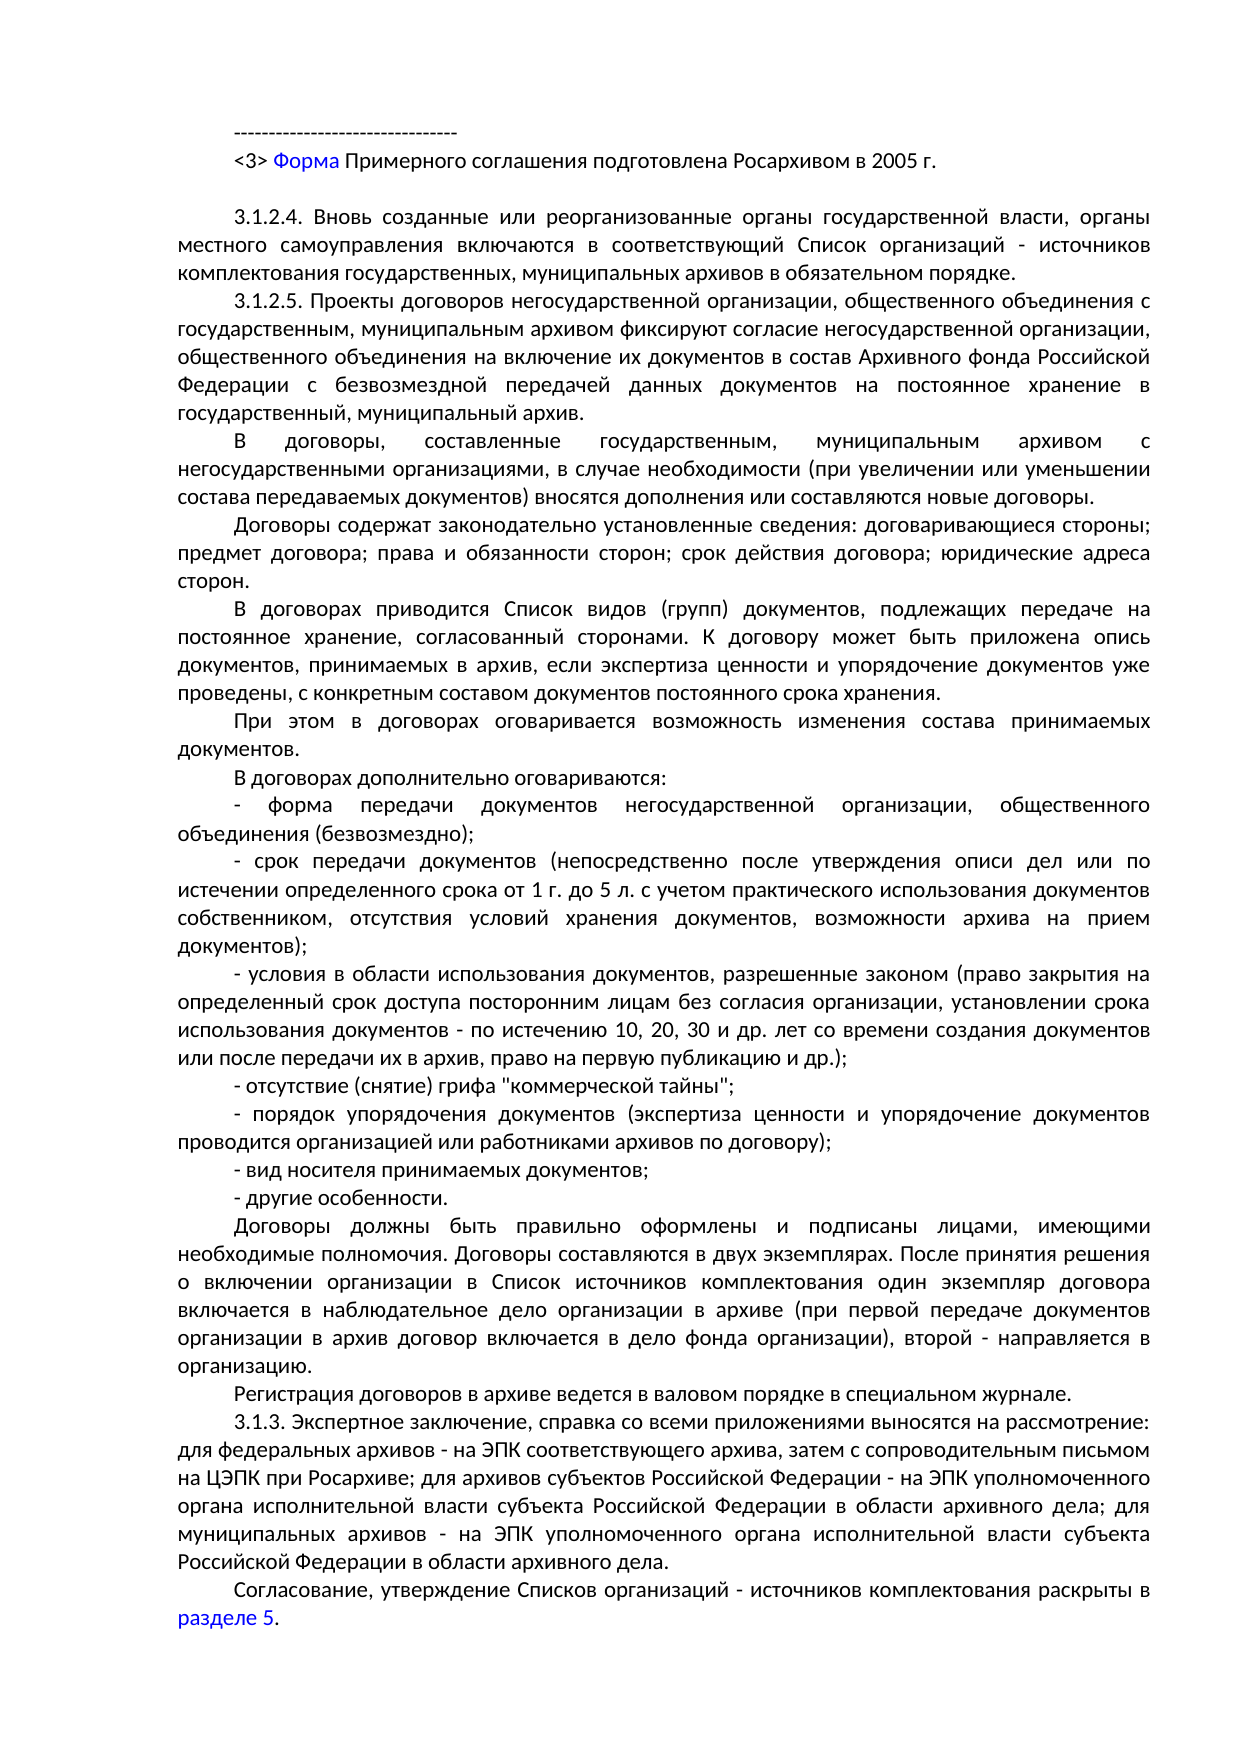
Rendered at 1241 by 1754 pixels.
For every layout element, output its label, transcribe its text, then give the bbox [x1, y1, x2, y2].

text В договоры, составленные государственным, муниципальным архивом с негосударственными организациями, в случае необходимости (при увеличении или уменьшении состава передаваемых документов) вносятся дополнения или составляются новые договоры. [177, 426, 1152, 510]
text При этом в договорах оговаривается возможность изменения состава принимаемых документов. [177, 707, 1152, 763]
text 3.1.2.4. Вновь созданные или реорганизованные органы государственной власти, органы местного самоуправления включаются в соответствующий Список организаций - источников комплектования государственных, муниципальных архивов в обязательном порядке. [177, 202, 1152, 286]
text - порядок упорядочения документов (экспертиза ценности и упорядочение документов проводится организацией или работниками архивов по договору); [177, 1099, 1152, 1155]
text - условия в области использования документов, разрешенные законом (право закрытия на определенный срок доступа посторонним лицам без согласия организации, установлении срока использования документов - по истечению 10, 20, 30 и др. лет со времени создания документов или после передачи их в архив, право на первую публикацию и др.); [177, 959, 1152, 1071]
text - срок передачи документов (непосредственно после утверждения описи дел или по истечении определенного срока от 1 г. до 5 л. с учетом практического использования документов собственником, отсутствия условий хранения документов, возможности архива на прием документов); [177, 847, 1152, 959]
text Регистрация договоров в архиве ведется в валовом порядке в специальном журнале. [177, 1379, 1152, 1407]
text <3> Форма Примерного соглашения подготовлена Росархивом в 2005 г. [177, 146, 1152, 174]
text В договорах приводится Список видов (групп) документов, подлежащих передаче на постоянное хранение, согласованный сторонами. К договору может быть приложена опись документов, принимаемых в архив, если экспертиза ценности и упорядочение документов уже проведены, с конкретным составом документов постоянного срока хранения. [177, 594, 1152, 707]
text - форма передачи документов негосударственной организации, общественного объединения (безвозмездно); [177, 791, 1152, 847]
text Договоры содержат законодательно установленные сведения: договаривающиеся стороны; предмет договора; права и обязанности сторон; срок действия договора; юридические адреса сторон. [177, 510, 1152, 594]
text - вид носителя принимаемых документов; [177, 1155, 1152, 1183]
text В договорах дополнительно оговариваются: [177, 763, 1152, 791]
text -------------------------------- [177, 118, 1152, 146]
text 3.1.2.5. Проекты договоров негосударственной организации, общественного объединения с государственным, муниципальным архивом фиксируют согласие негосударственной организации, общественного объединения на включение их документов в состав Архивного фонда Российской Федерации с безвозмездной передачей данных документов на постоянное хранение в государственный, муниципальный архив. [177, 286, 1152, 426]
text Договоры должны быть правильно оформлены и подписаны лицами, имеющими необходимые полномочия. Договоры составляются в двух экземплярах. После принятия решения о включении организации в Список источников комплектования один экземпляр договора включается в наблюдательное дело организации в архиве (при первой передаче документов организации в архив договор включается в дело фонда организации), второй - направляется в организацию. [177, 1211, 1152, 1379]
text Согласование, утверждение Списков организаций - источников комплектования раскрыты в разделе 5. [177, 1575, 1152, 1631]
text 3.1.3. Экспертное заключение, справка со всеми приложениями выносятся на рассмотрение: для федеральных архивов - на ЭПК соответствующего архива, затем с сопроводительным письмом на ЦЭПК при Росархиве; для архивов субъектов Российской Федерации - на ЭПК уполномоченного органа исполнительной власти субъекта Российской Федерации в области архивного дела; для муниципальных архивов - на ЭПК уполномоченного органа исполнительной власти субъекта Российской Федерации в области архивного дела. [177, 1407, 1152, 1575]
text - другие особенности. [177, 1183, 1152, 1211]
text - отсутствие (снятие) грифа "коммерческой тайны"; [177, 1071, 1152, 1099]
